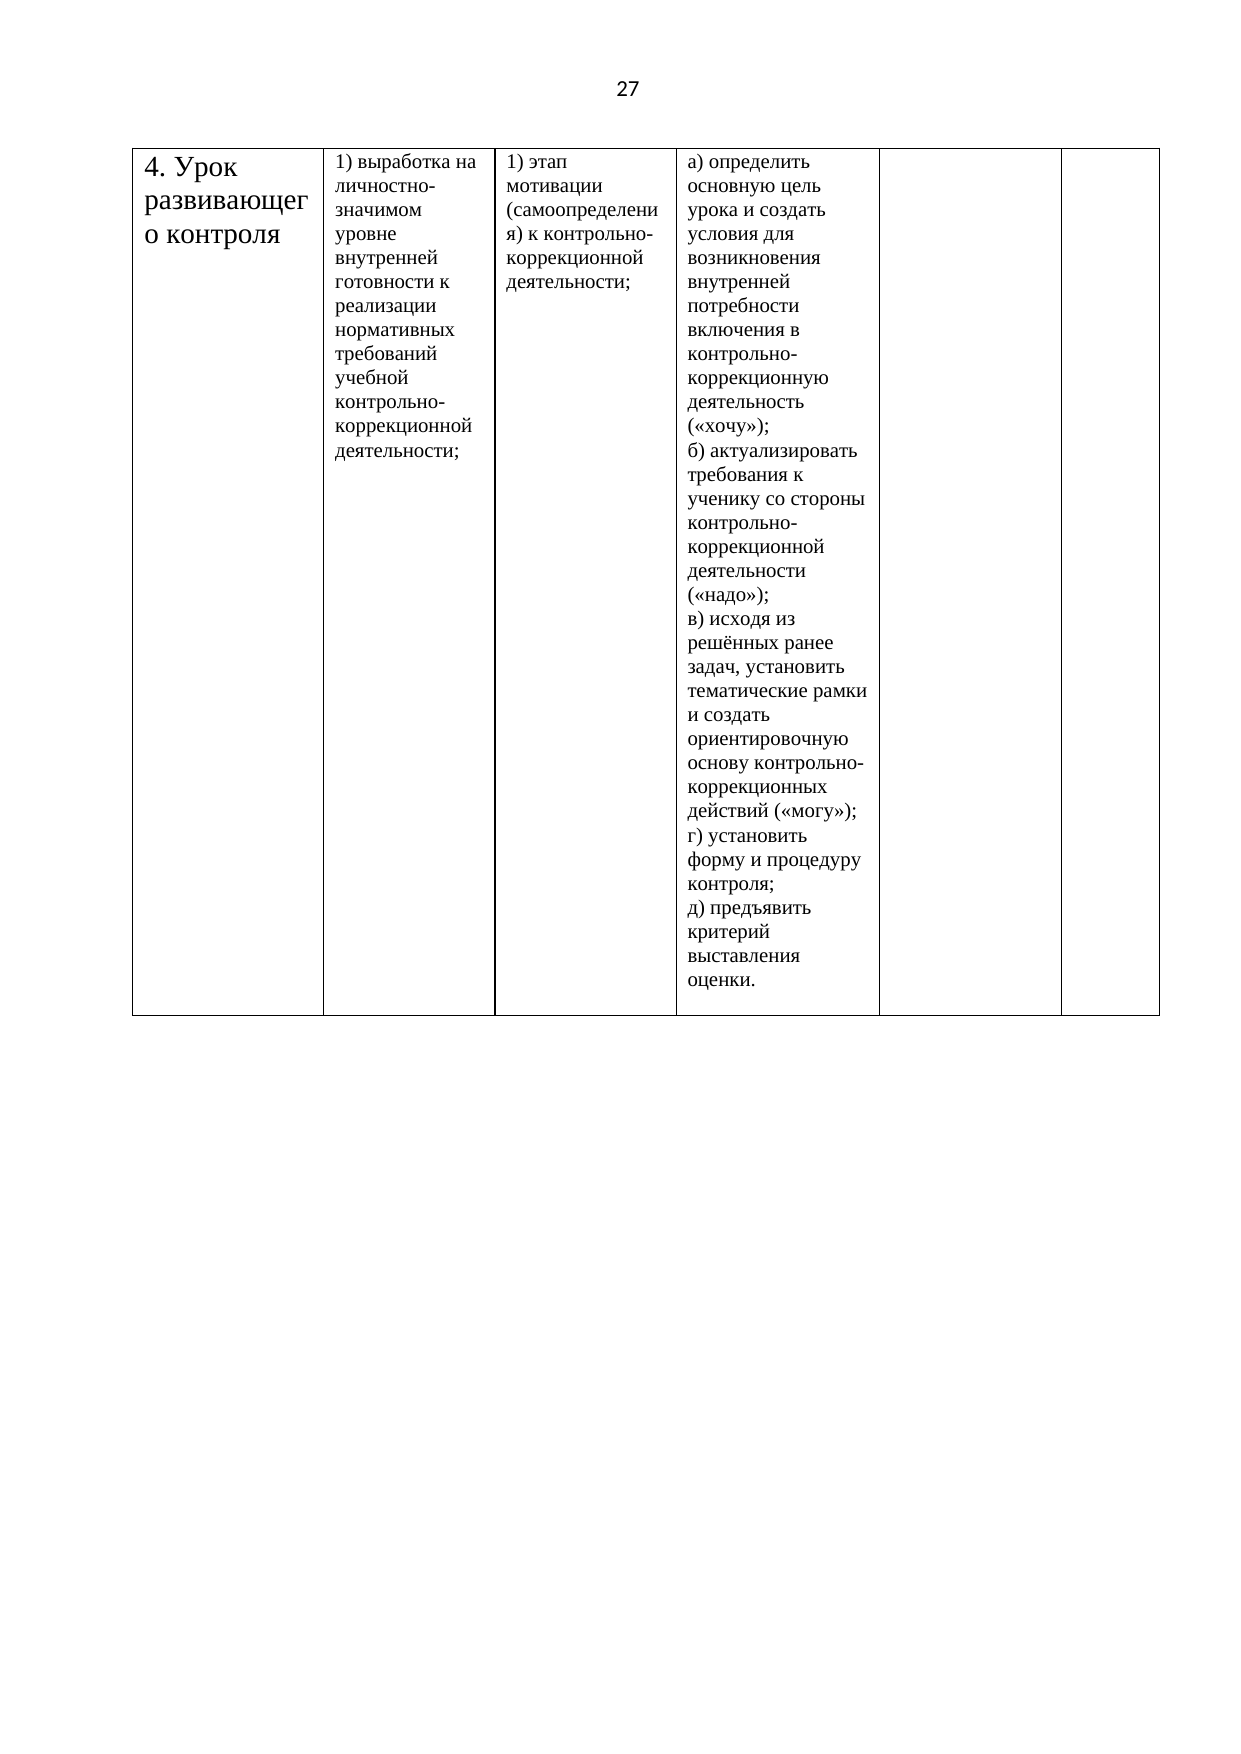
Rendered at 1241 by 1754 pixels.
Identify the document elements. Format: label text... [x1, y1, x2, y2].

table_cell 1) выработка на личностно-значимом уровне внутренней готовности к реализации нормативных требований учебной контрольно-коррекционной деятельности; [324, 149, 494, 1015]
table_cell 4. Урок развивающего контроля [133, 149, 323, 1015]
table_cell 1) этап мотивации (самоопределения) к контрольно-коррекционной деятельности; [496, 149, 676, 1015]
table_cell а) определить основную цель урока и создать условия для возникновения внутренней потребности включения в контрольно-коррекционную деятельность («хочу»); б) актуализировать требования к ученику со стороны контрольно-коррекционной деятельности («надо»); в) исходя из решённых ранее задач, установить тематические рамки и создать ориентировочную основу контрольно-коррекционных действий («могу»); г) установить форму и процедуру контроля; д) предъявить критерий выставления оценки. [677, 149, 879, 1015]
table_cell [1062, 149, 1159, 1015]
table_cell [880, 149, 1061, 1015]
